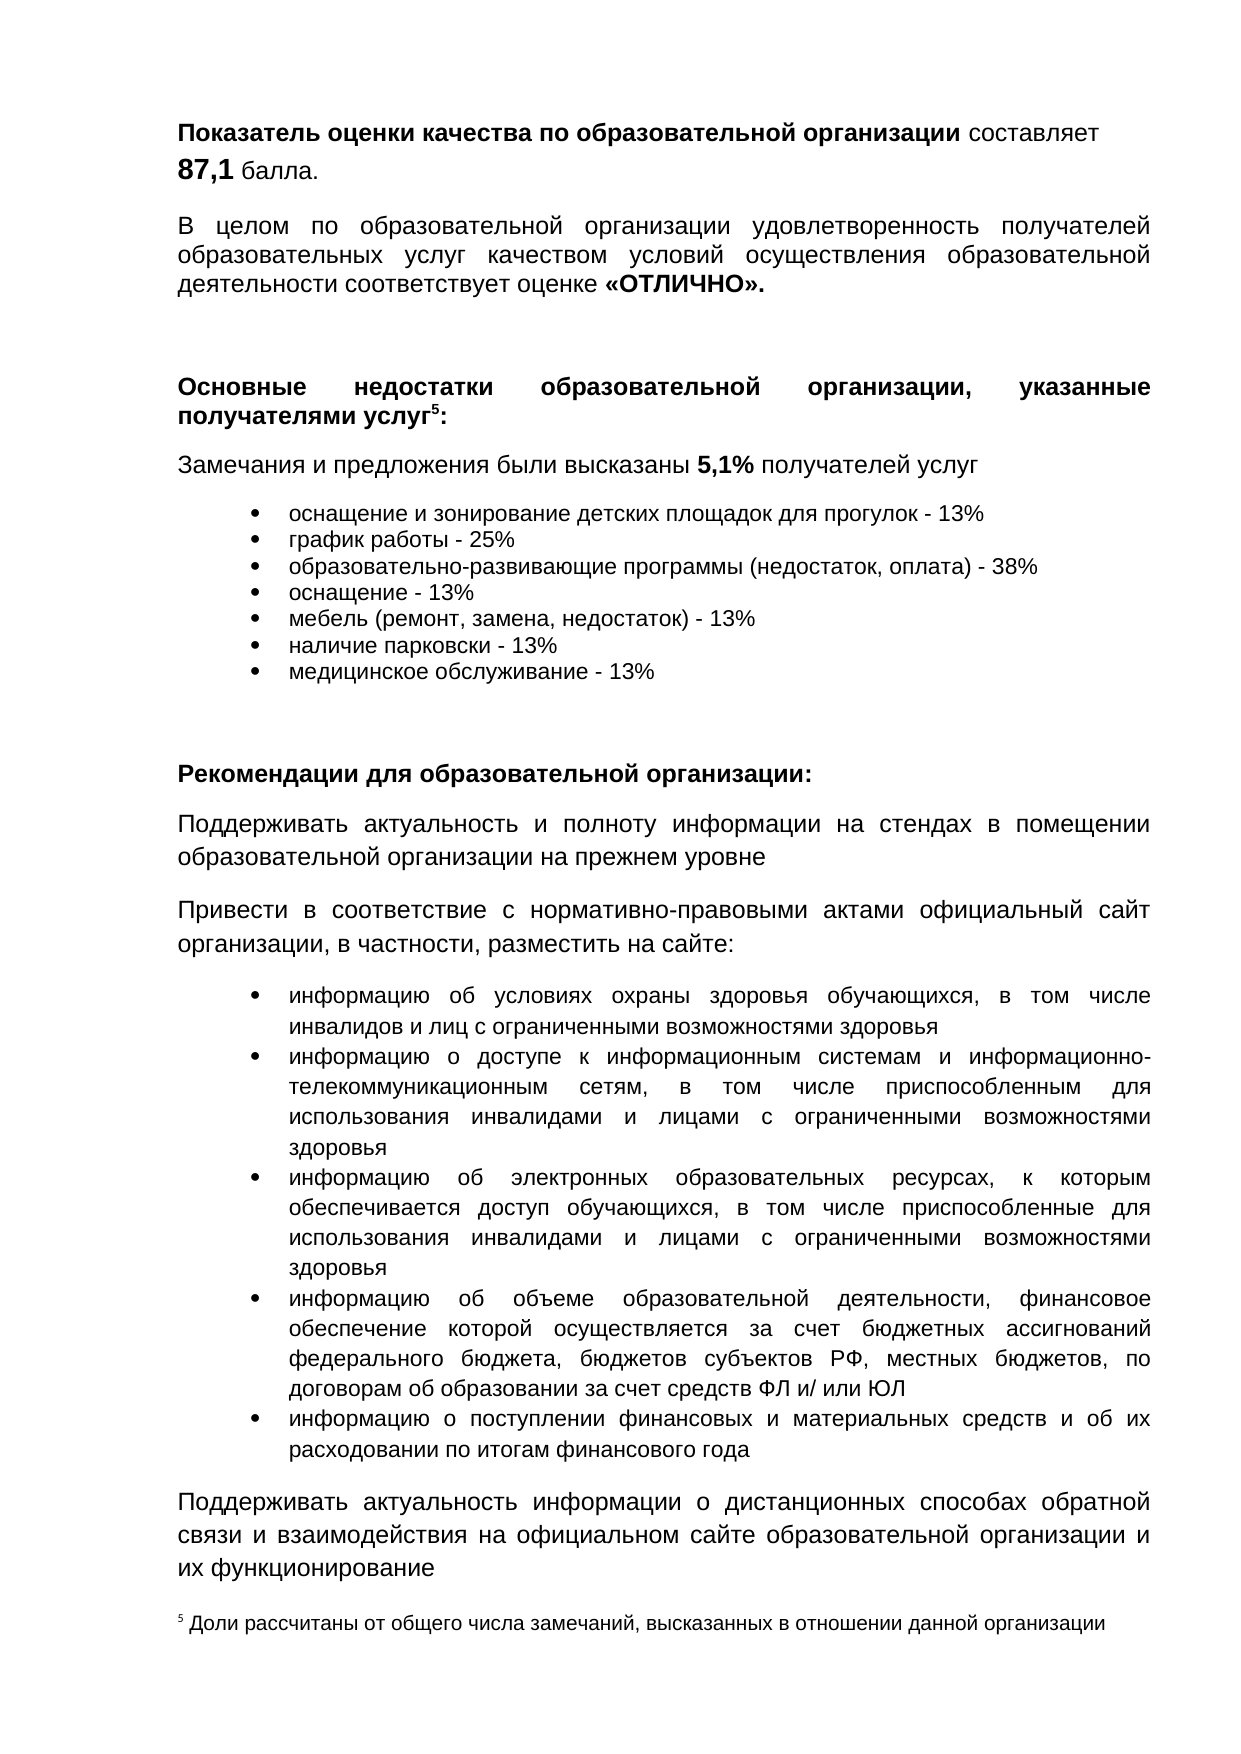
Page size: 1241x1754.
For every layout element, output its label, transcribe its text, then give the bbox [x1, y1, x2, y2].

list график работы - 25% [251, 526, 1152, 553]
text Поддерживать актуальность и полноту информации на стендах в помещении образовательной организации на прежнем уровне [177, 809, 1152, 870]
text Основные недостатки образовательной организации, указанные получателями услуг: [177, 372, 1152, 429]
list информацию о доступе к информационным системам и информационно-телекоммуникационным сетям, в том числе приспособленным для использования инвалидами и лицами с ограниченными возможностями здоровья [251, 1043, 1152, 1160]
text Показатель оценки качества по образовательной организации составляет 87,1 балла. [177, 118, 1152, 185]
text Привести в соответствие с нормативно-правовыми актами официальный сайт организации, в частности, разместить на сайте: [177, 896, 1152, 957]
text Рекомендации для образовательной организации: [177, 759, 1152, 788]
text Замечания и предложения были высказаны 5,1% получателей услуг [177, 450, 1152, 479]
list оснащение и зонирование детских площадок для прогулок - 13% [251, 500, 1152, 526]
list мебель (ремонт, замена, недостаток) - 13% [251, 605, 1152, 632]
list информацию о поступлении финансовых и материальных средств и об их расходовании по итогам финансового года [251, 1405, 1152, 1462]
text Поддерживать актуальность информации о дистанционных способах обратной связи и взаимодействия на официальном сайте образовательной организации и их функционирование [177, 1487, 1152, 1581]
list информацию об электронных образовательных ресурсах, к которым обеспечивается доступ обучающихся, в том числе приспособленные для использования инвалидами и лицами с ограниченными возможностями здоровья [251, 1164, 1152, 1281]
text В целом по образовательной организации удовлетворенность получателей образовательных услуг качеством условий осуществления образовательной деятельности соответствует оценке «ОТЛИЧНО». [177, 211, 1152, 297]
list оснащение - 13% [251, 579, 1152, 605]
list медицинское обслуживание - 13% [251, 658, 1152, 684]
list информацию об объеме образовательной деятельности, финансовое обеспечение которой осуществляется за счет бюджетных ассигнований федерального бюджета, бюджетов субъектов РФ, местных бюджетов, по договорам об образовании за счет средств ФЛ и/ или ЮЛ [251, 1284, 1152, 1401]
list информацию об условиях охраны здоровья обучающихся, в том числе инвалидов и лиц с ограниченными возможностями здоровья [251, 982, 1152, 1039]
list наличие парковски - 13% [251, 632, 1152, 658]
list образовательно-развивающие программы (недостаток, оплата) - 38% [251, 553, 1152, 579]
